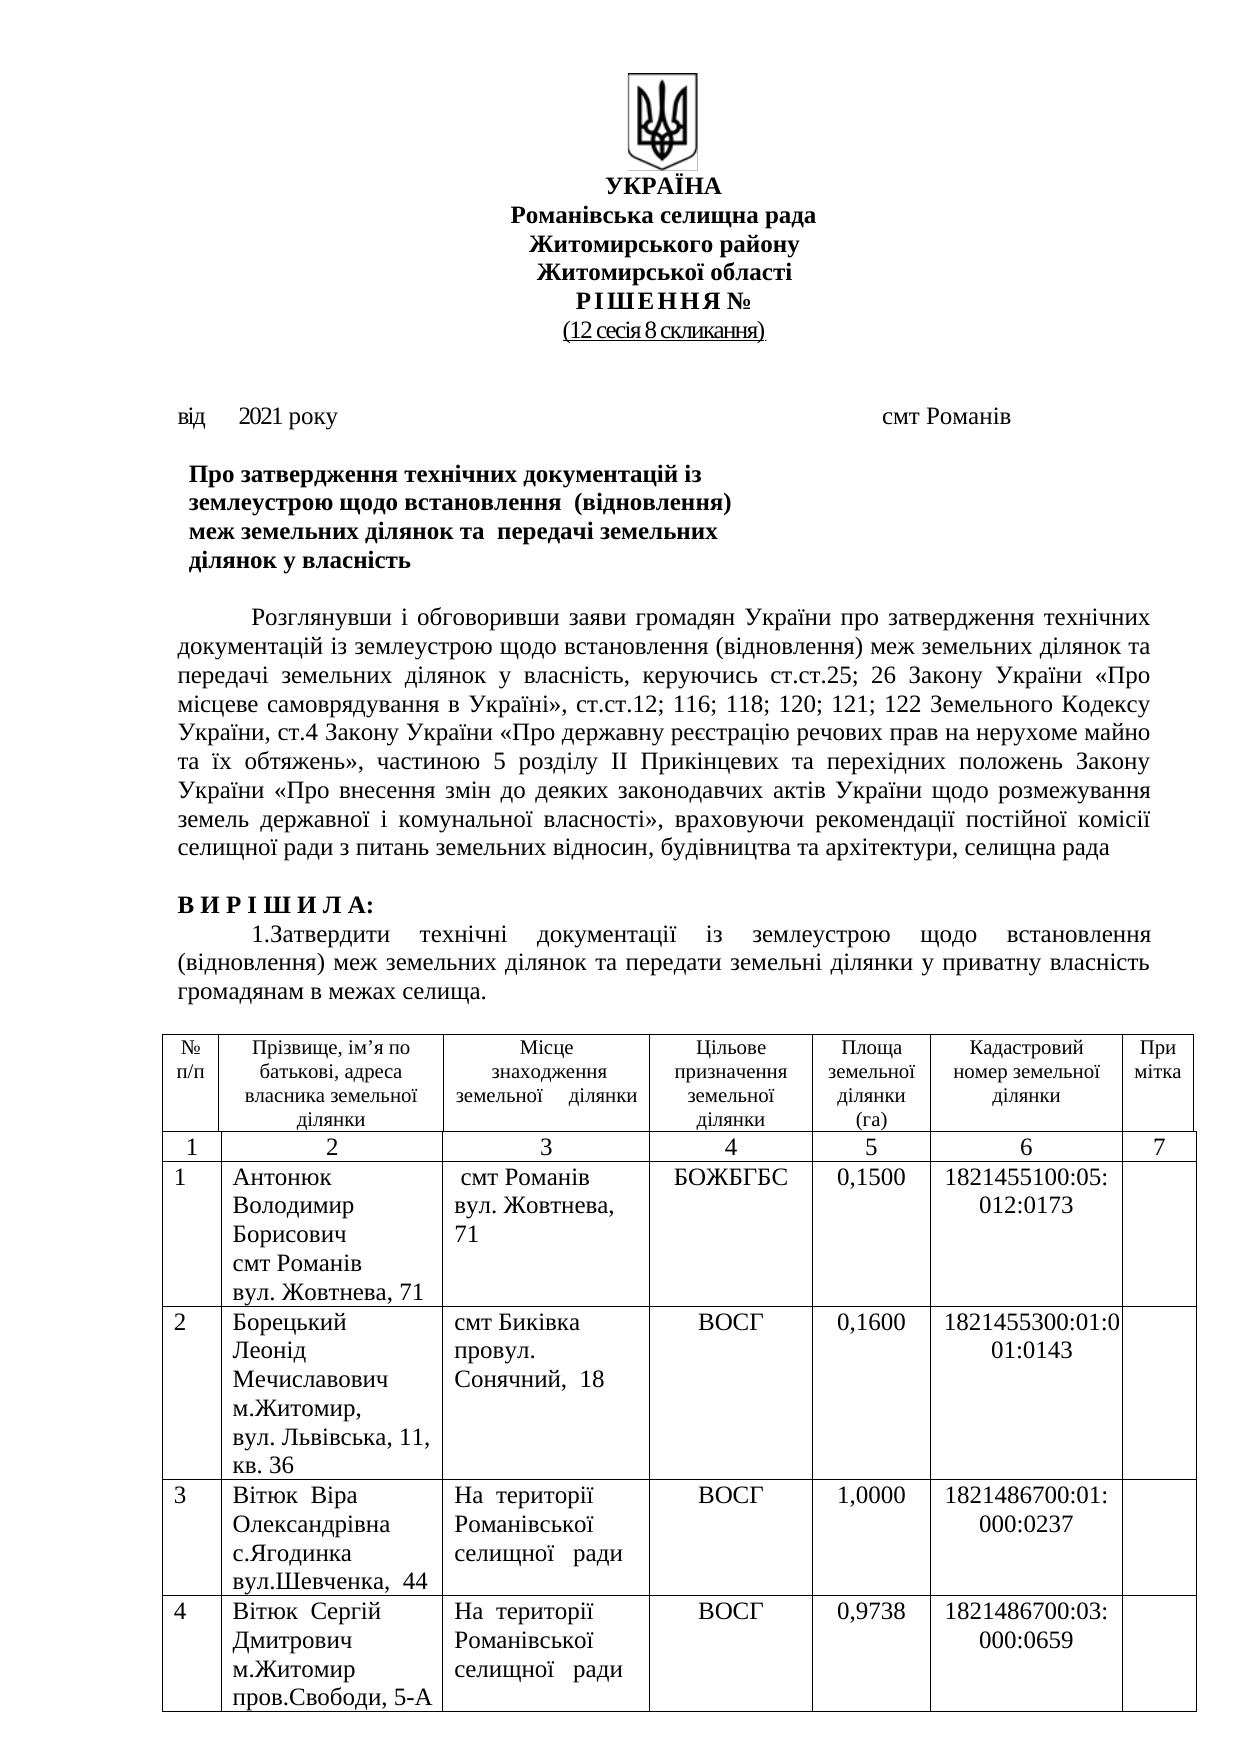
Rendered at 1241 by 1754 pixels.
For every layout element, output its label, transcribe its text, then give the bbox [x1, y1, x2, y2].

table_cell 1 [163, 1132, 221, 1161]
table_cell 3 [443, 1132, 649, 1161]
table_cell 0,9738 [813, 1596, 930, 1711]
table_cell [1123, 1162, 1196, 1306]
table_cell смт Романів вул. Жовтнева, 71 [443, 1162, 649, 1306]
table_cell [1123, 1596, 1196, 1711]
table_cell [163, 1162, 221, 1306]
table_cell БОЖБГБС [650, 1162, 812, 1306]
table_cell [163, 1596, 221, 1711]
table_cell ВОСГ [650, 1307, 812, 1479]
table_cell ВОСГ [650, 1596, 812, 1711]
table_cell [163, 1480, 221, 1595]
table_cell 5 [813, 1132, 930, 1161]
table_cell 0,1600 [813, 1307, 930, 1479]
table_cell [1123, 1480, 1196, 1595]
table_cell Антонюк Володимир Борисович смт Романів вул. Жовтнева, 71 [222, 1162, 442, 1306]
text Житомирської області [177, 257, 1152, 286]
table_cell ВОСГ [650, 1480, 812, 1595]
text від 2021 року смт Романів [177, 401, 1152, 430]
table_cell 0,1500 [813, 1162, 930, 1306]
table_cell 1821455300:01:001:0143 [931, 1307, 1122, 1479]
table_cell 2 [222, 1132, 442, 1161]
table_cell Вітюк Віра Олександрівна с.Ягодинка вул.Шевченка, 44 [222, 1480, 442, 1595]
table_header № п/п [163, 1035, 218, 1131]
table_cell 7 [1123, 1132, 1196, 1161]
table_cell 1,0000 [813, 1480, 930, 1595]
picture [627, 73, 699, 172]
table_header Примітка [1123, 1035, 1193, 1131]
text Житомирського району [177, 229, 1152, 257]
table_cell 1821486700:03:000:0659 [931, 1596, 1122, 1711]
table_cell На території Романівської селищної ради [443, 1480, 649, 1595]
text УКРАЇНА [177, 171, 1149, 200]
table_cell Борецький Леонід Мечиславович м.Житомир, вул. Львівська, 11, кв. 36 [222, 1307, 442, 1479]
table_cell 1821486700:01:000:0237 [931, 1480, 1122, 1595]
table_cell На території Романівської селищної ради [443, 1596, 649, 1711]
table_cell 6 [931, 1132, 1122, 1161]
text Розглянувши і обговоривши заяви громадян України про затвердження технічних документацій із землеустрою щодо встановлення (відновлення) меж земельних ділянок та передачі земельних ділянок у власність, керуючись ст.ст.25; 26 Закону України «Про місцеве самоврядування в Україні», ст.ст.12; 116; 118; 120; 121; 122 Земельного Кодексу України, ст.4 Закону України «Про державну реєстрацію речових прав на нерухоме майно та їх обтяжень», частиною 5 розділу ІІ Прикінцевих та перехідних положень Закону України «Про внесення змін до деяких законодавчих актів України щодо розмежування земель державної і комунальної власності», враховуючи рекомендації постійної комісії селищної ради з питань земельних відносин, будівництва та архітектури, селищна рада [177, 602, 1152, 861]
text В И Р І Ш И Л А: [177, 890, 1152, 919]
table_cell 4 [650, 1132, 812, 1161]
text Романівська селищна рада [177, 200, 1149, 229]
table_cell смт Биківка провул. Сонячний, 18 [443, 1307, 649, 1479]
table_header Кадастровий номер земельної ділянки [931, 1035, 1122, 1131]
table_cell [163, 1307, 221, 1479]
table_cell 1821455100:05:012:0173 [931, 1162, 1122, 1306]
text 1.Затвердити технічні документації із землеустрою щодо встановлення (відновлення) меж земельних ділянок та передати земельні ділянки у приватну власність громадянам в межах селища. [177, 919, 1152, 1005]
table_cell Вітюк Сергій Дмитрович м.Житомир пров.Свободи, 5-А [222, 1596, 442, 1711]
table_header Площа земельної ділянки (га) [813, 1035, 930, 1131]
table_header Прізвище, ім’я по батькові, адреса власника земельної ділянки [219, 1035, 443, 1131]
table_header Цільове призначення земельної ділянки [650, 1035, 812, 1131]
text Р І Ш Е Н Н Я № [177, 286, 1152, 315]
table_header Про затвердження технічних документацій із землеустрою щодо встановлення (відновлення) меж земельних ділянок та передачі земельних ділянок у власність [177, 459, 758, 602]
table_header Місце знаходження земельної ділянки [444, 1035, 649, 1131]
table_cell [1123, 1307, 1196, 1479]
text (12 сесія 8 скликання) [177, 315, 1152, 344]
